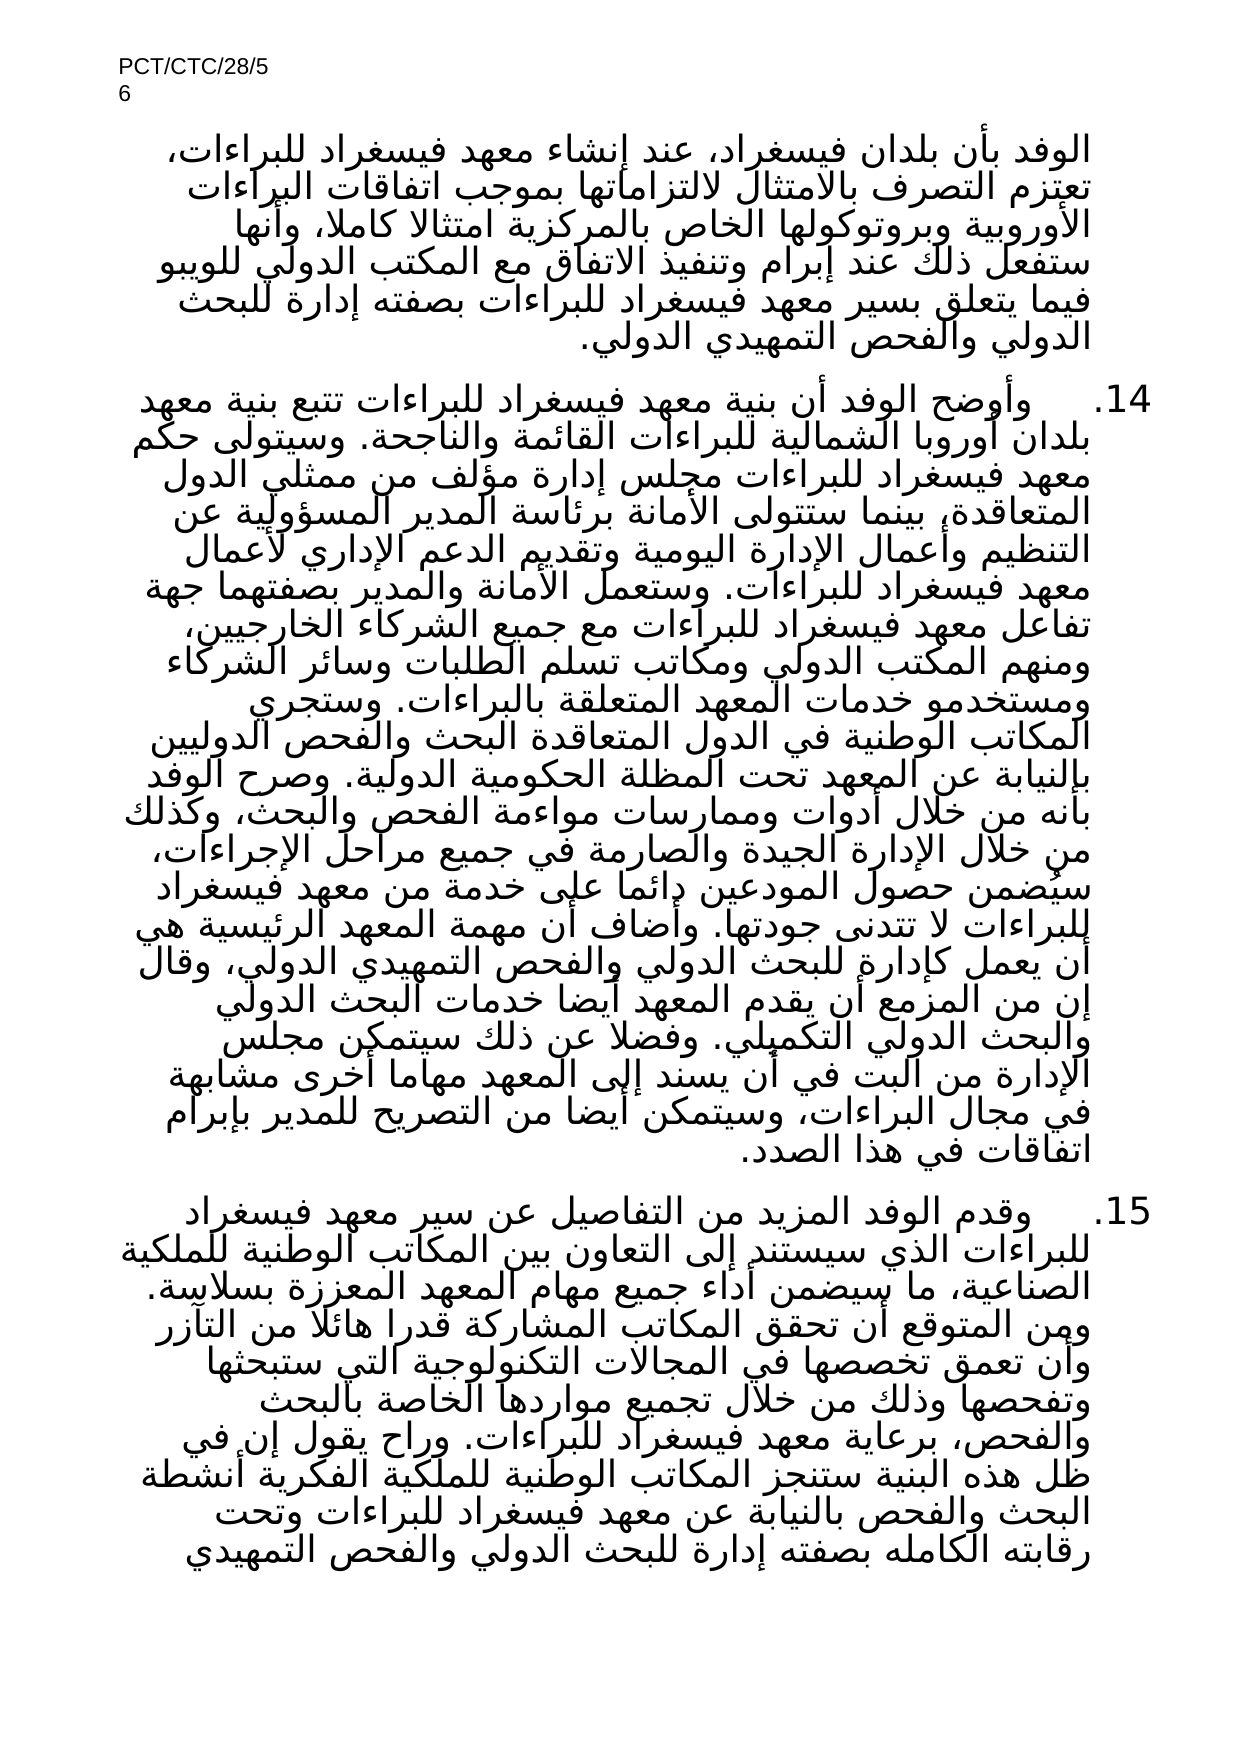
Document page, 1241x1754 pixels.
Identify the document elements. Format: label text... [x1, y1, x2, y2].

text وأوضح الوفد أن بنية معهد فيسغراد للبراءات تتبع بنية معهد بلدان أوروبا الشمالية للبراءات القائمة والناجحة. وسيتولى حكم معهد فيسغراد للبراءات مجلس إدارة مؤلف من ممثلي الدول المتعاقدة، بينما ستتولى الأمانة برئاسة المدير المسؤولية عن التنظيم وأعمال الإدارة اليومية وتقديم الدعم الإداري لأعمال معهد فيسغراد للبراءات. وستعمل الأمانة والمدير بصفتهما جهة تفاعل معهد فيسغراد للبراءات مع جميع الشركاء الخارجيين، ومنهم المكتب الدولي ومكاتب تسلم الطلبات وسائر الشركاء ومستخدمو خدمات المعهد المتعلقة بالبراءات. وستجري المكاتب الوطنية في الدول المتعاقدة البحث والفحص الدوليين بالنيابة عن المعهد تحت المظلة الحكومية الدولية. وصرح الوفد بأنه من خلال أدوات وممارسات مواءمة الفحص والبحث، وكذلك من خلال الإدارة الجيدة والصارمة في جميع مراحل الإجراءات، سيُضمن حصول المودعين دائما على خدمة من معهد فيسغراد للبراءات لا تتدنى جودتها. وأضاف أن مهمة المعهد الرئيسية هي أن يعمل كإدارة للبحث الدولي والفحص التمهيدي الدولي، وقال إن من المزمع أن يقدم المعهد أيضا خدمات البحث الدولي والبحث الدولي التكميلي. وفضلا عن ذلك سيتمكن مجلس الإدارة من البت في أن يسند إلى المعهد مهاما أخرى مشابهة في مجال البراءات، وسيتمكن أيضا من التصريح للمدير بإبرام اتفاقات في هذا الصدد. [118, 382, 1092, 1170]
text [118, 1195, 1092, 1570]
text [118, 132, 1092, 357]
